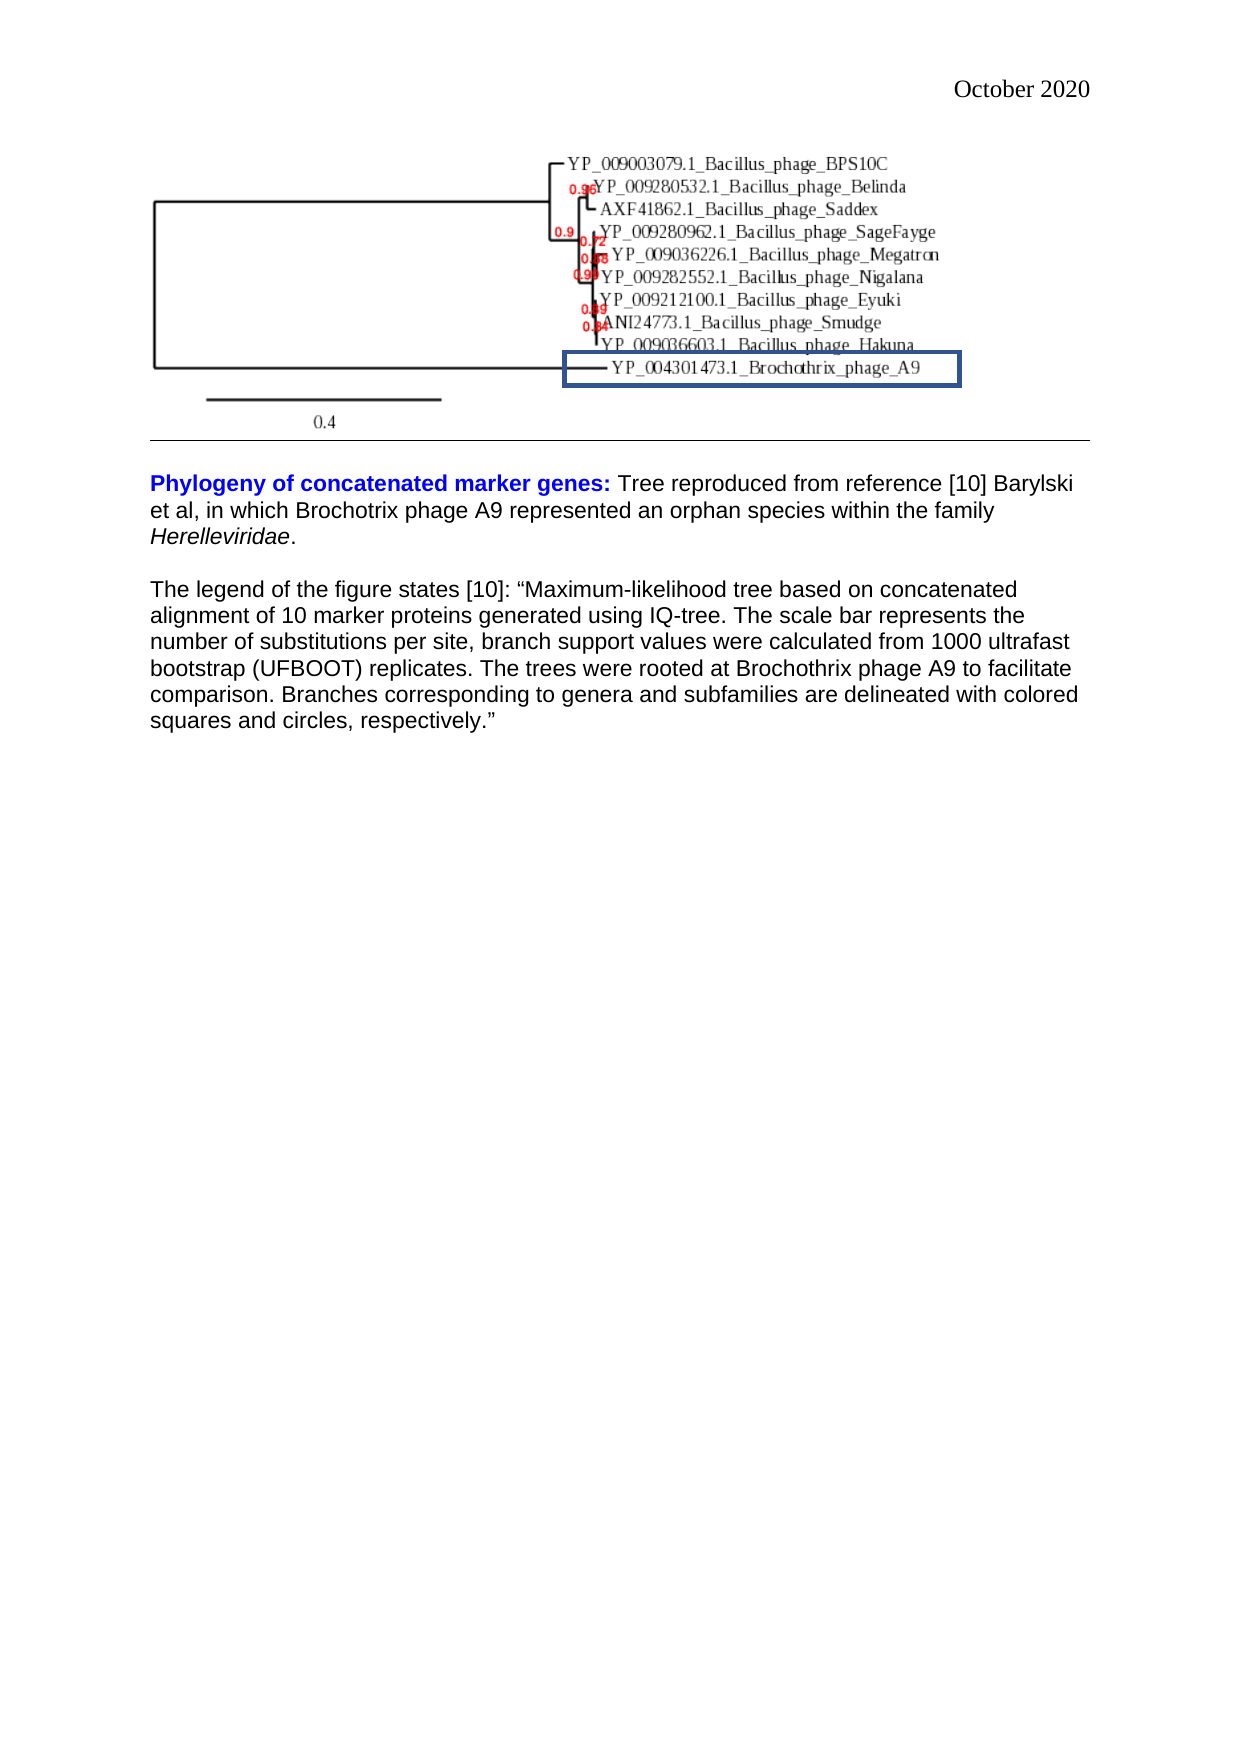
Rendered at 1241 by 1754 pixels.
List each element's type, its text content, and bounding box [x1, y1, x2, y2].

text The legend of the figure states [10]: “Maximum-likelihood tree based on concatenated alignment of 10 marker proteins generated using IQ-tree. The scale bar represents the number of substitutions per site, branch support values were calculated from 1000 ultrafast bootstrap (UFBOOT) replicates. The trees were rooted at Brochothrix phage A9 to facilitate comparison. Branches corresponding to genera and subfamilies are delineated with colored squares and circles, respectively.” [150, 576, 1090, 734]
picture [150, 150, 1091, 438]
text Phylogeny of concatenated marker genes: Tree reproduced from reference [10] Barylski et al, in which Brochotrix phage A9 represented an orphan species within the family Herelleviridae. [150, 470, 1090, 549]
